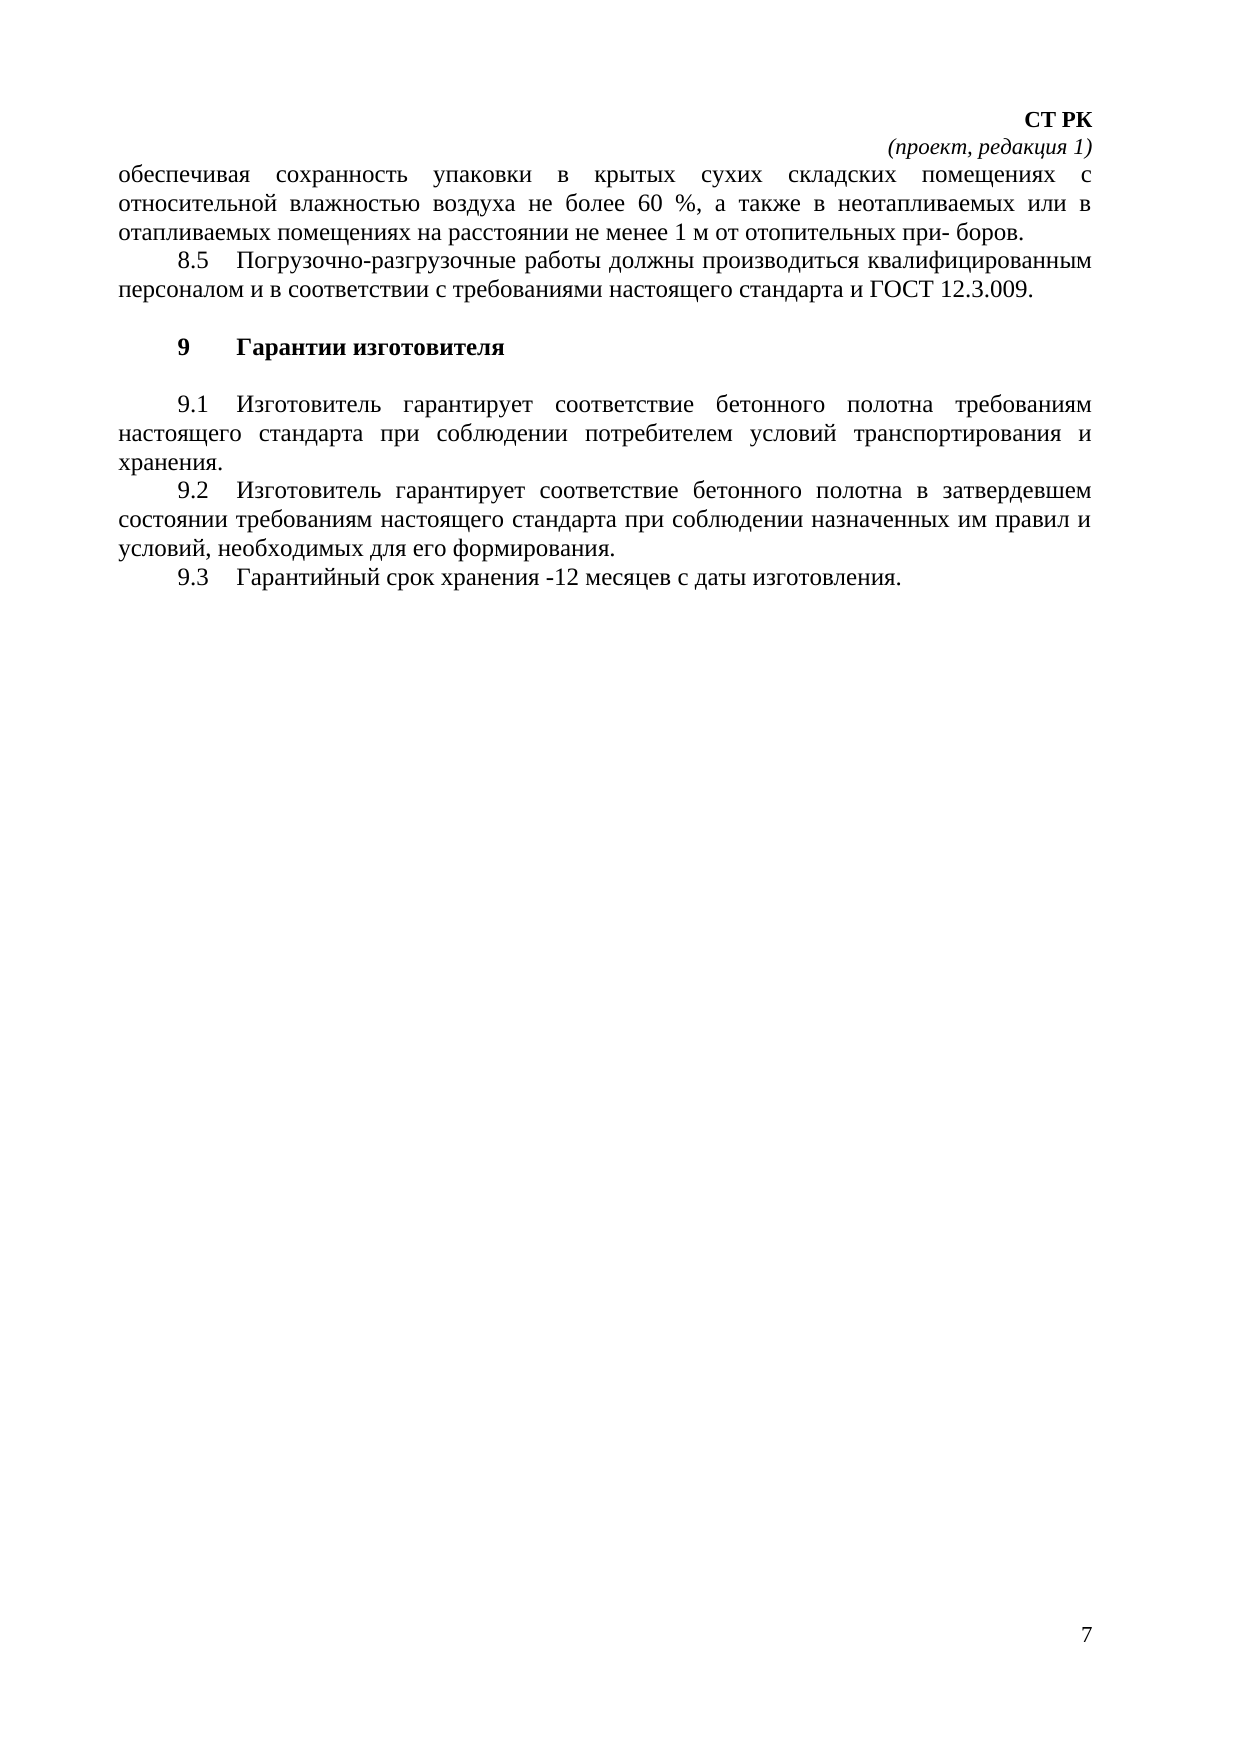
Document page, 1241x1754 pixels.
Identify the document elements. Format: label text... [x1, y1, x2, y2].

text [118, 159, 1092, 245]
text 9.2 Изготовитель гарантирует соответствие бетонного полотна в затвердевшем состоянии требованиям настоящего стандарта при соблюдении назначенных им правил и условий, необходимых для его формирования. [118, 475, 1092, 562]
text 9.1 Изготовитель гарантирует соответствие бетонного полотна требованиям настоящего стандарта при соблюдении потребителем условий транспортирования и хранения. [118, 389, 1092, 475]
text 9 Гарантии изготовителя [118, 332, 1092, 360]
text 8.5 Погрузочно-разгрузочные работы должны производиться квалифицированным персоналом и в соответствии с требованиями настоящего стандарта и ГОСТ 12.3.009. [118, 245, 1092, 303]
text 9.3 Гарантийный срок хранения -12 месяцев с даты изготовления. [118, 562, 1092, 590]
